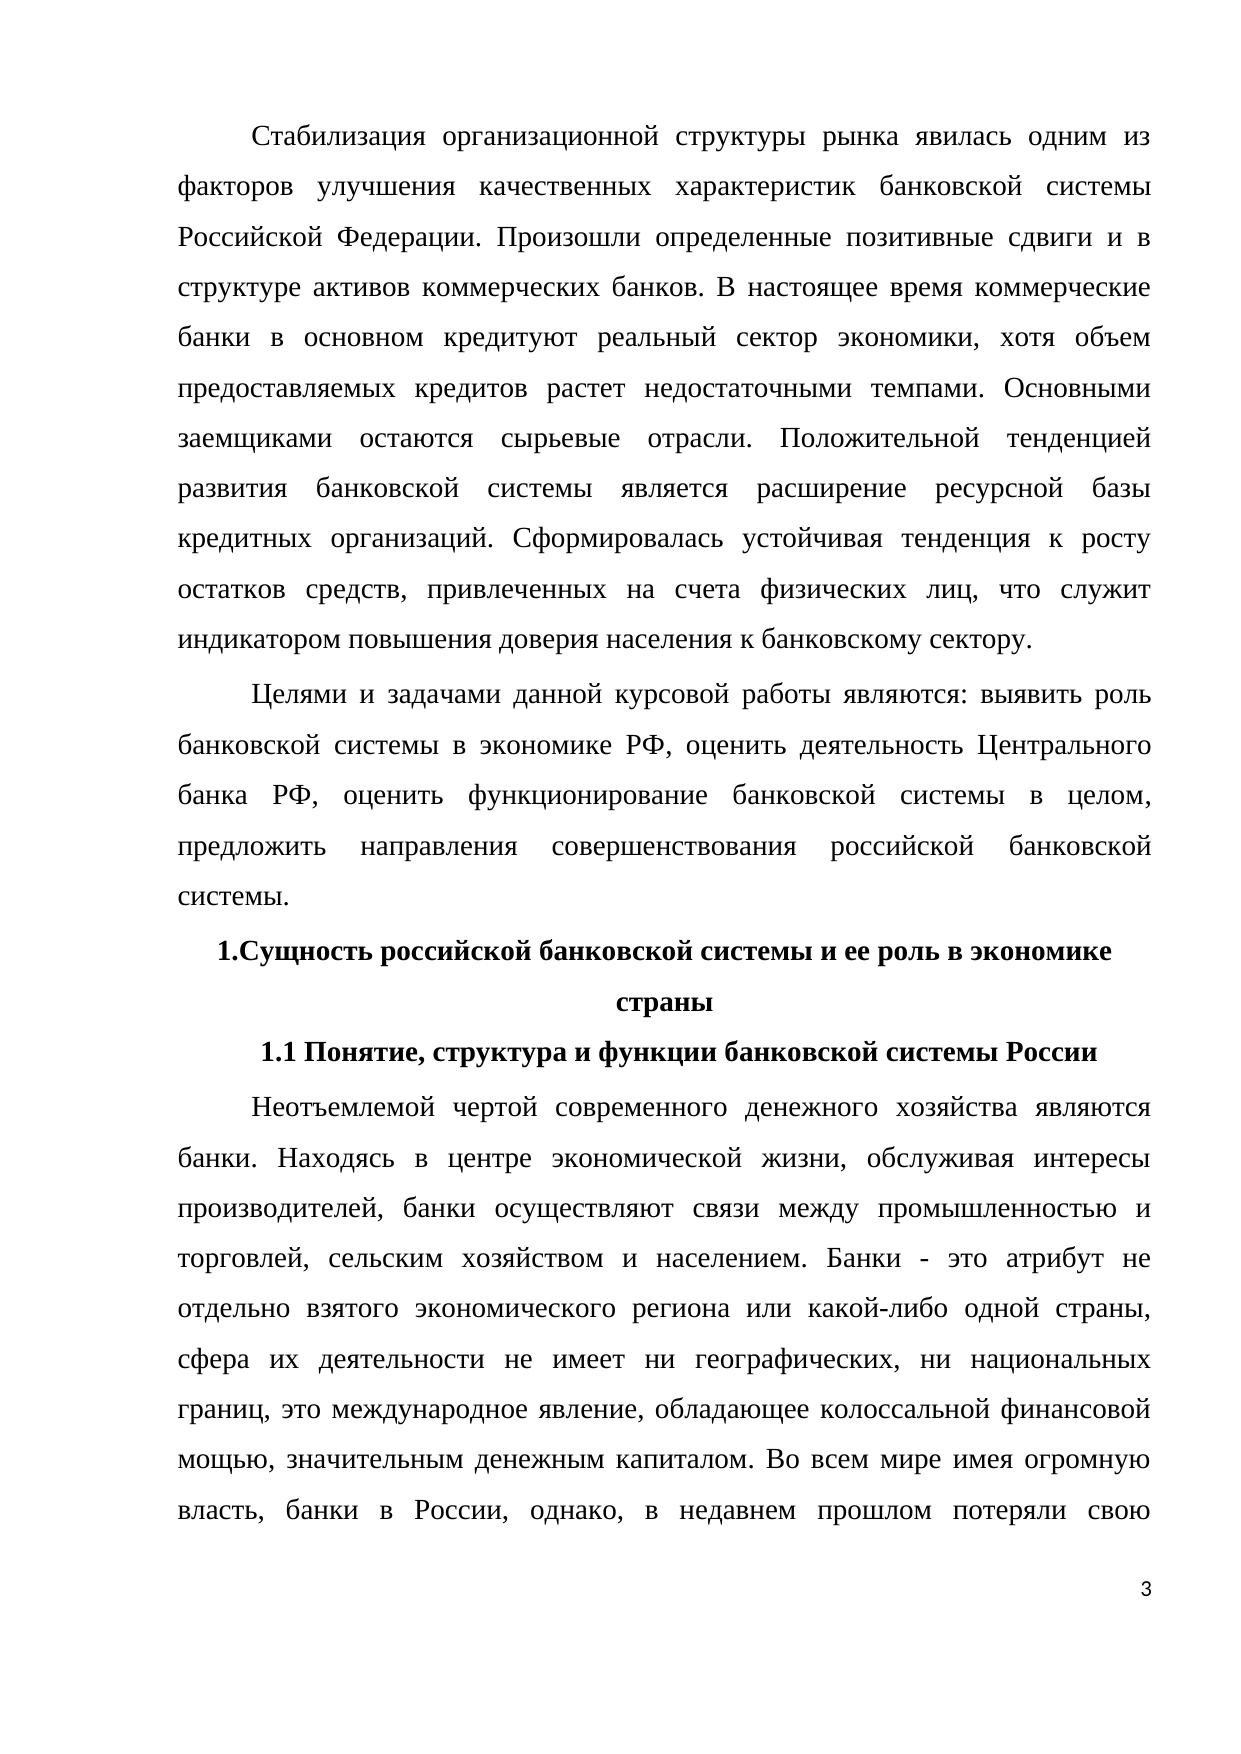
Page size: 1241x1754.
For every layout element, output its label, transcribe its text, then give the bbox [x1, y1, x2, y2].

text Стабилизация организационной структуры рынка явилась одним из факторов улучшения качественных характеристик банковской системы Российской Федерации. Произошли определенные позитивные сдвиги и в структуре активов коммерческих банков. В настоящее время коммерческие банки в основном кредитуют реальный сектор экономики, хотя объем предоставляемых кредитов растет недостаточными темпами. Основными заемщиками остаются сырьевые отрасли. Положительной тенденцией развития банковской системы является расширение ресурсной базы кредитных организаций. Сформировалась устойчивая тенденция к росту остатков средств, привлеченных на счета физических лиц, что служит индикатором повышения доверия населения к банковскому сектору. [177, 118, 1152, 655]
text Целями и задачами данной курсовой работы являются: выявить роль банковской системы в экономике РФ, оценить деятельность Центрального банка РФ, оценить функционирование банковской системы в целом, предложить направления совершенствования российской банковской системы. [177, 677, 1152, 911]
text 1.Сущность российской банковской системы и ее роль в экономике страны 1.1 Понятие, структура и функции банковской системы России [177, 933, 1152, 1067]
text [177, 1089, 1152, 1525]
